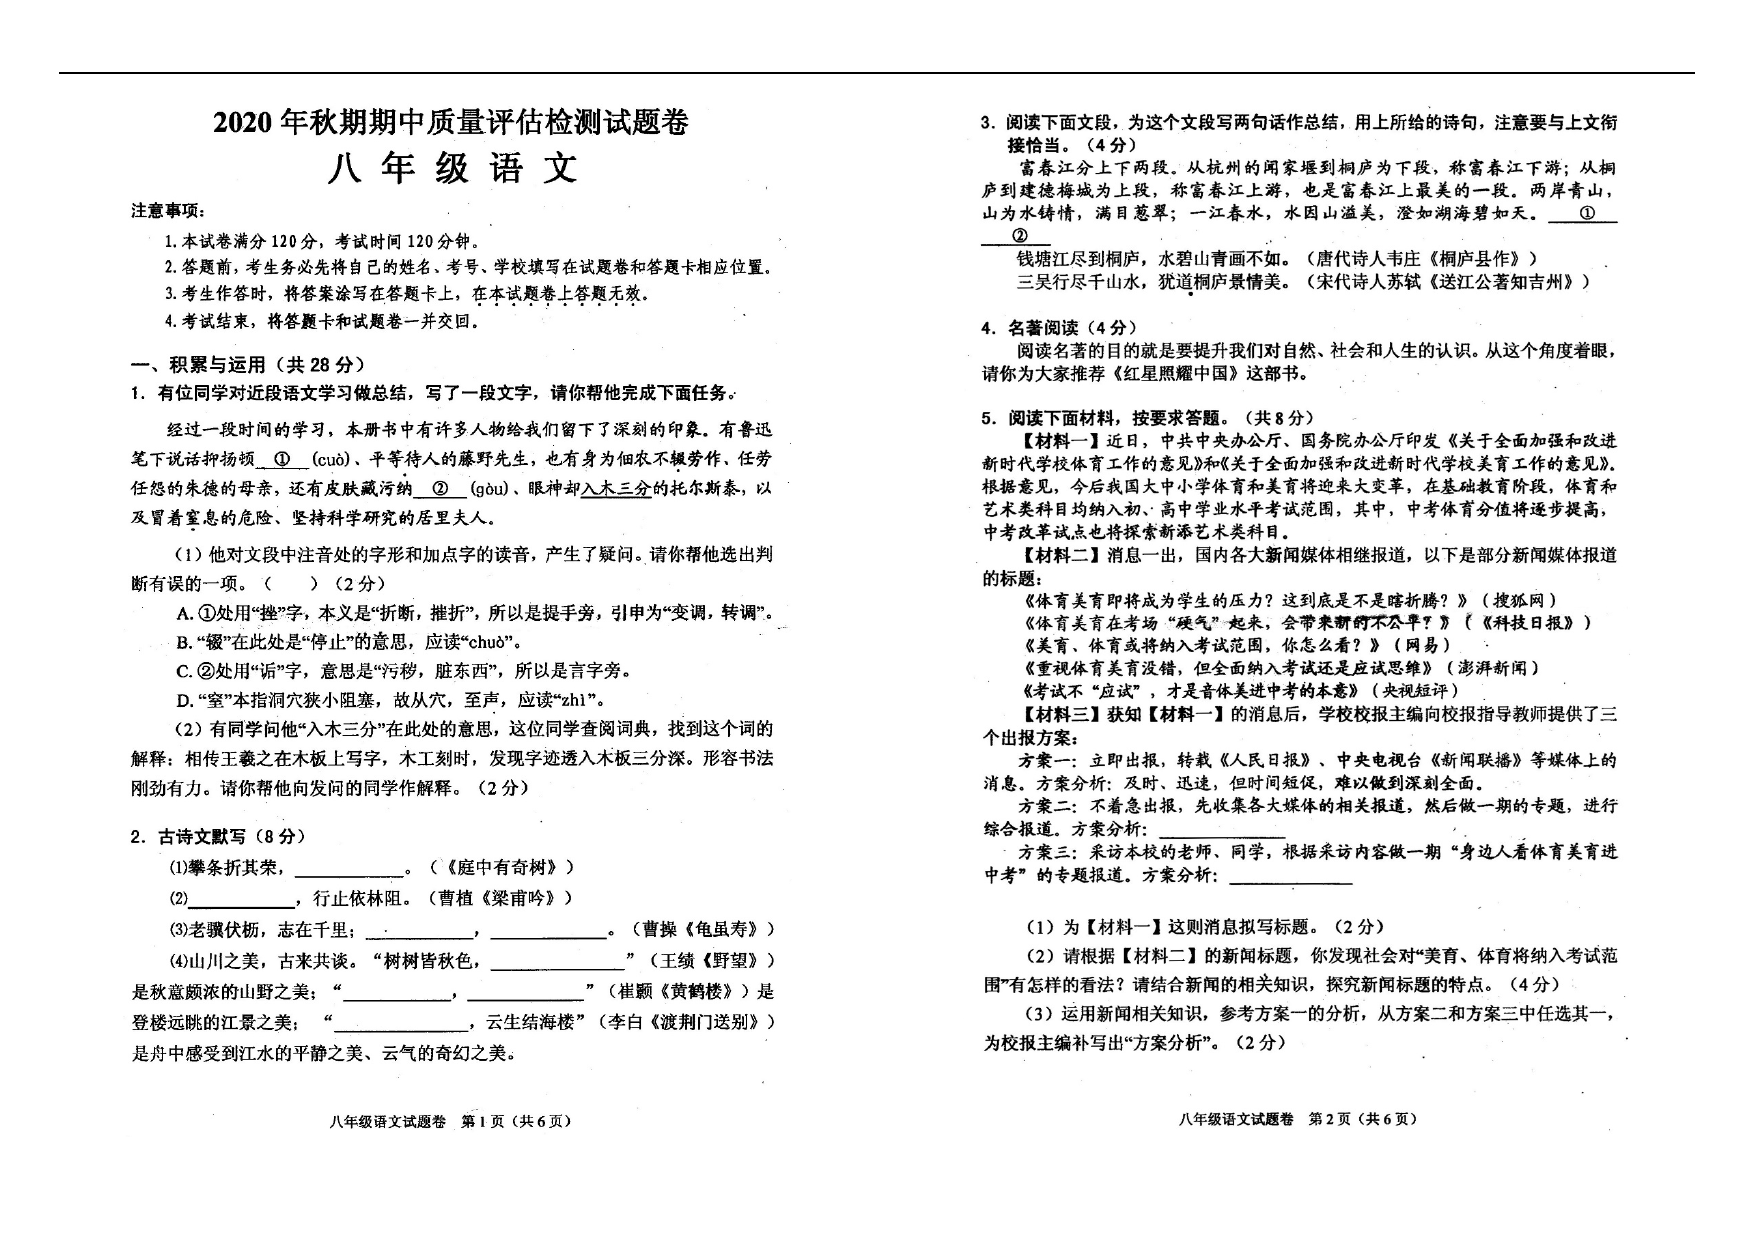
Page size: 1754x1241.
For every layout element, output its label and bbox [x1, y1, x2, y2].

picture [962, 103, 1632, 1134]
picture [122, 103, 792, 1137]
